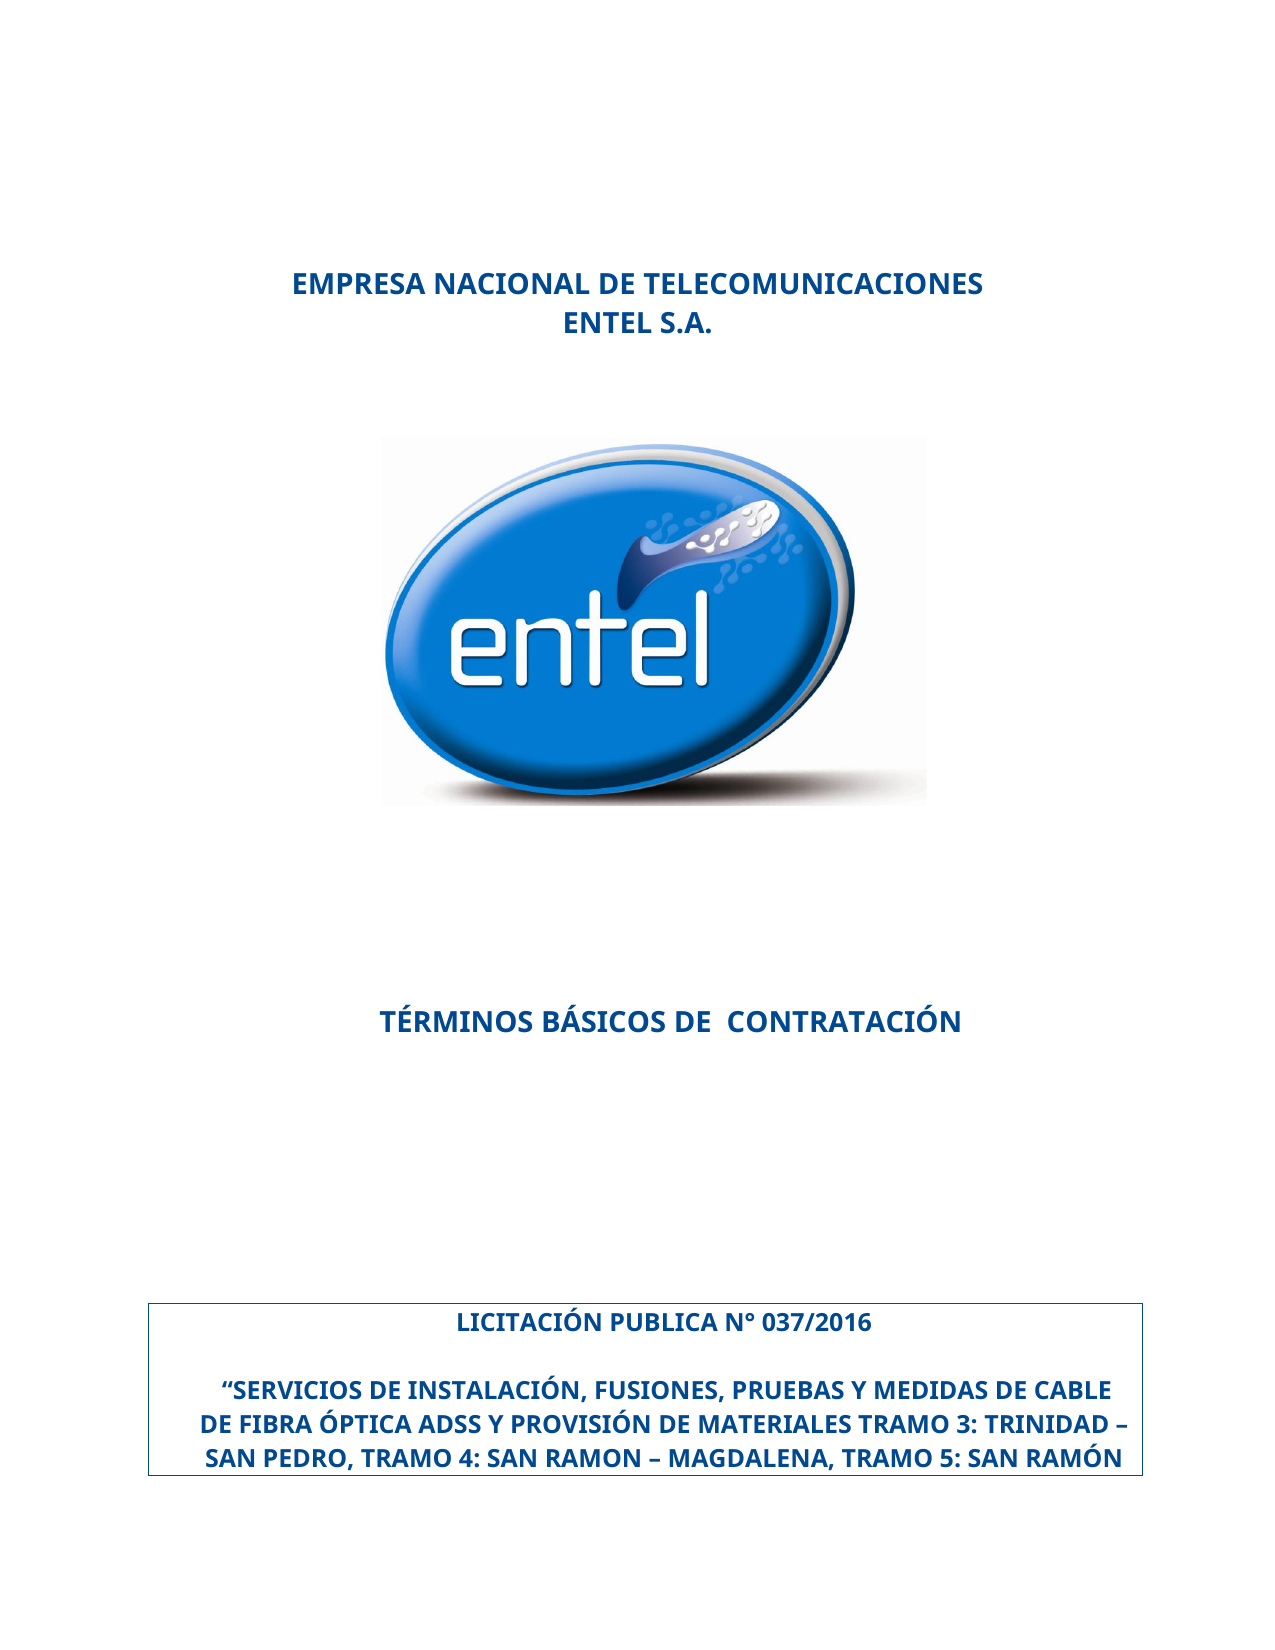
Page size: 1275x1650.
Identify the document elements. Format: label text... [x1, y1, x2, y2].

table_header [149, 1304, 1142, 1474]
picture [381, 437, 927, 806]
text EMPRESA NACIONAL DE TELECOMUNICACIONES [148, 263, 1127, 303]
text TÉRMINOS BÁSICOS DE CONTRATACIÓN [148, 1001, 1127, 1041]
text ENTEL S.A. [148, 303, 1127, 342]
